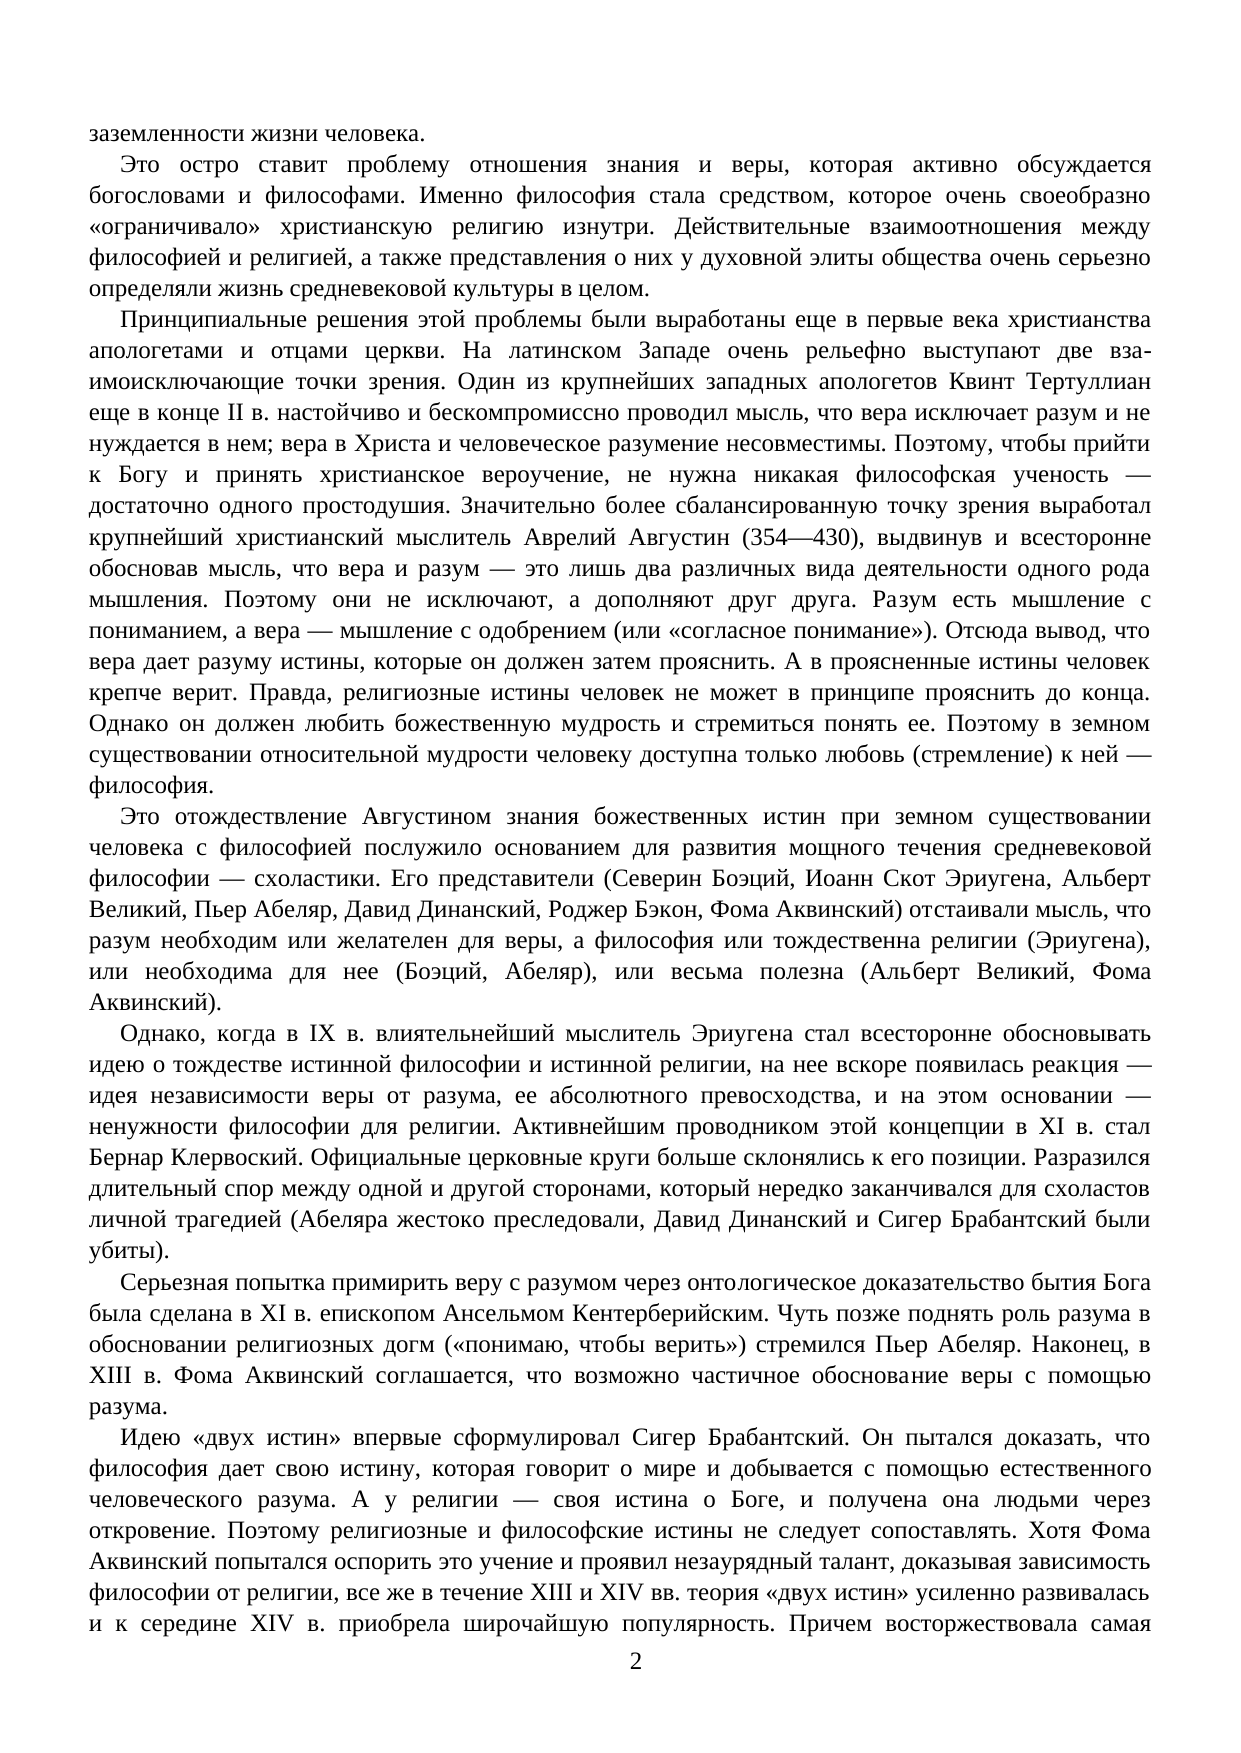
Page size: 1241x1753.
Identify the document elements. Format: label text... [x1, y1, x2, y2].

text Серьезная попытка примирить веру с разумом через онтологическое доказательство бытия Бога была сделана в XI в. епископом Ансельмом Кентерберийским. Чуть позже поднять роль разума в обосновании религиозных догм («понимаю, чтобы верить») стремился Пьер Абеляр. Наконец, в XIII в. Фома Аквинский соглашается, что возможно частичное обоснование веры с помощью разума. [89, 1267, 1152, 1419]
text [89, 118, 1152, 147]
text Это остро ставит проблему отношения знания и веры, которая активно обсуждается богословами и философами. Именно философия стала средством, которое очень своеобразно «ограничивало» христианскую религию изнутри. Действительные взаимоотношения между философией и религией, а также представления о них у духовной элиты общества очень серьезно определяли жизнь средневековой культуры в целом. [89, 149, 1152, 302]
text Принципиальные решения этой проблемы были выработаны еще в первые века христианства апологетами и отцами церкви. На латинском Западе очень рельефно выступают две взаимоисключающие точки зрения. Один из крупнейших западных апологетов Квинт Тертуллиан еще в конце II в. настойчиво и бескомпромиссно проводил мысль, что вера исключает разум и не нуждается в нем; вера в Христа и человеческое разумение несовместимы. Поэтому, чтобы прийти к Богу и принять христианское вероучение, не нужна никакая философская ученость — достаточно одного простодушия. Значительно более сбалансированную точку зрения выработал крупнейший христианский мыслитель Аврелий Августин (354—430), выдвинув и всесторонне обосновав мысль, что вера и разум — это лишь два различных вида деятельности одного рода мышления. Поэтому они не исключают, а дополняют друг друга. Разум есть мышление с пониманием, а вера — мышление с одобрением (или «согласное понимание»). Отсюда вывод, что вера дает разуму истины, которые он должен затем прояснить. А в проясненные истины человек крепче верит. Правда, религиозные истины человек не может в принципе прояснить до конца. Однако он должен любить божественную мудрость и стремиться понять ее. Поэтому в земном существовании относительной мудрости человеку доступна только любовь (стремление) к ней — философия. [89, 304, 1152, 799]
text Это отождествление Августином знания божественных истин при земном существовании человека с философией послужило основанием для развития мощного течения средневековой философии — схоластики. Его представители (Северин Боэций, Иоанн Скот Эриугена, Альберт Великий, Пьер Абеляр, Давид Динанский, Роджер Бэкон, Фома Аквинский) отстаивали мысль, что разум необходим или желателен для веры, а философия или тождественна религии (Эриугена), или необходима для нее (Боэций, Абеляр), или весьма полезна (Альберт Великий, Фома Аквинский). [89, 801, 1152, 1016]
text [89, 1422, 1152, 1637]
text Однако, когда в IX в. влиятельнейший мыслитель Эриугена стал всесторонне обосновывать идею о тождестве истинной философии и истинной религии, на нее вскоре появилась реакция — идея независимости веры от разума, ее абсолютного превосходства, и на этом основании — ненужности философии для религии. Активнейшим проводником этой концепции в XI в. стал Бернар Клервоский. Официальные церковные круги больше склонялись к его позиции. Разразился длительный спор между одной и другой сторонами, который нередко заканчивался для схоластов личной трагедией (Абеляра жестоко преследовали, Давид Динанский и Сигер Брабантский были убиты). [89, 1018, 1152, 1264]
